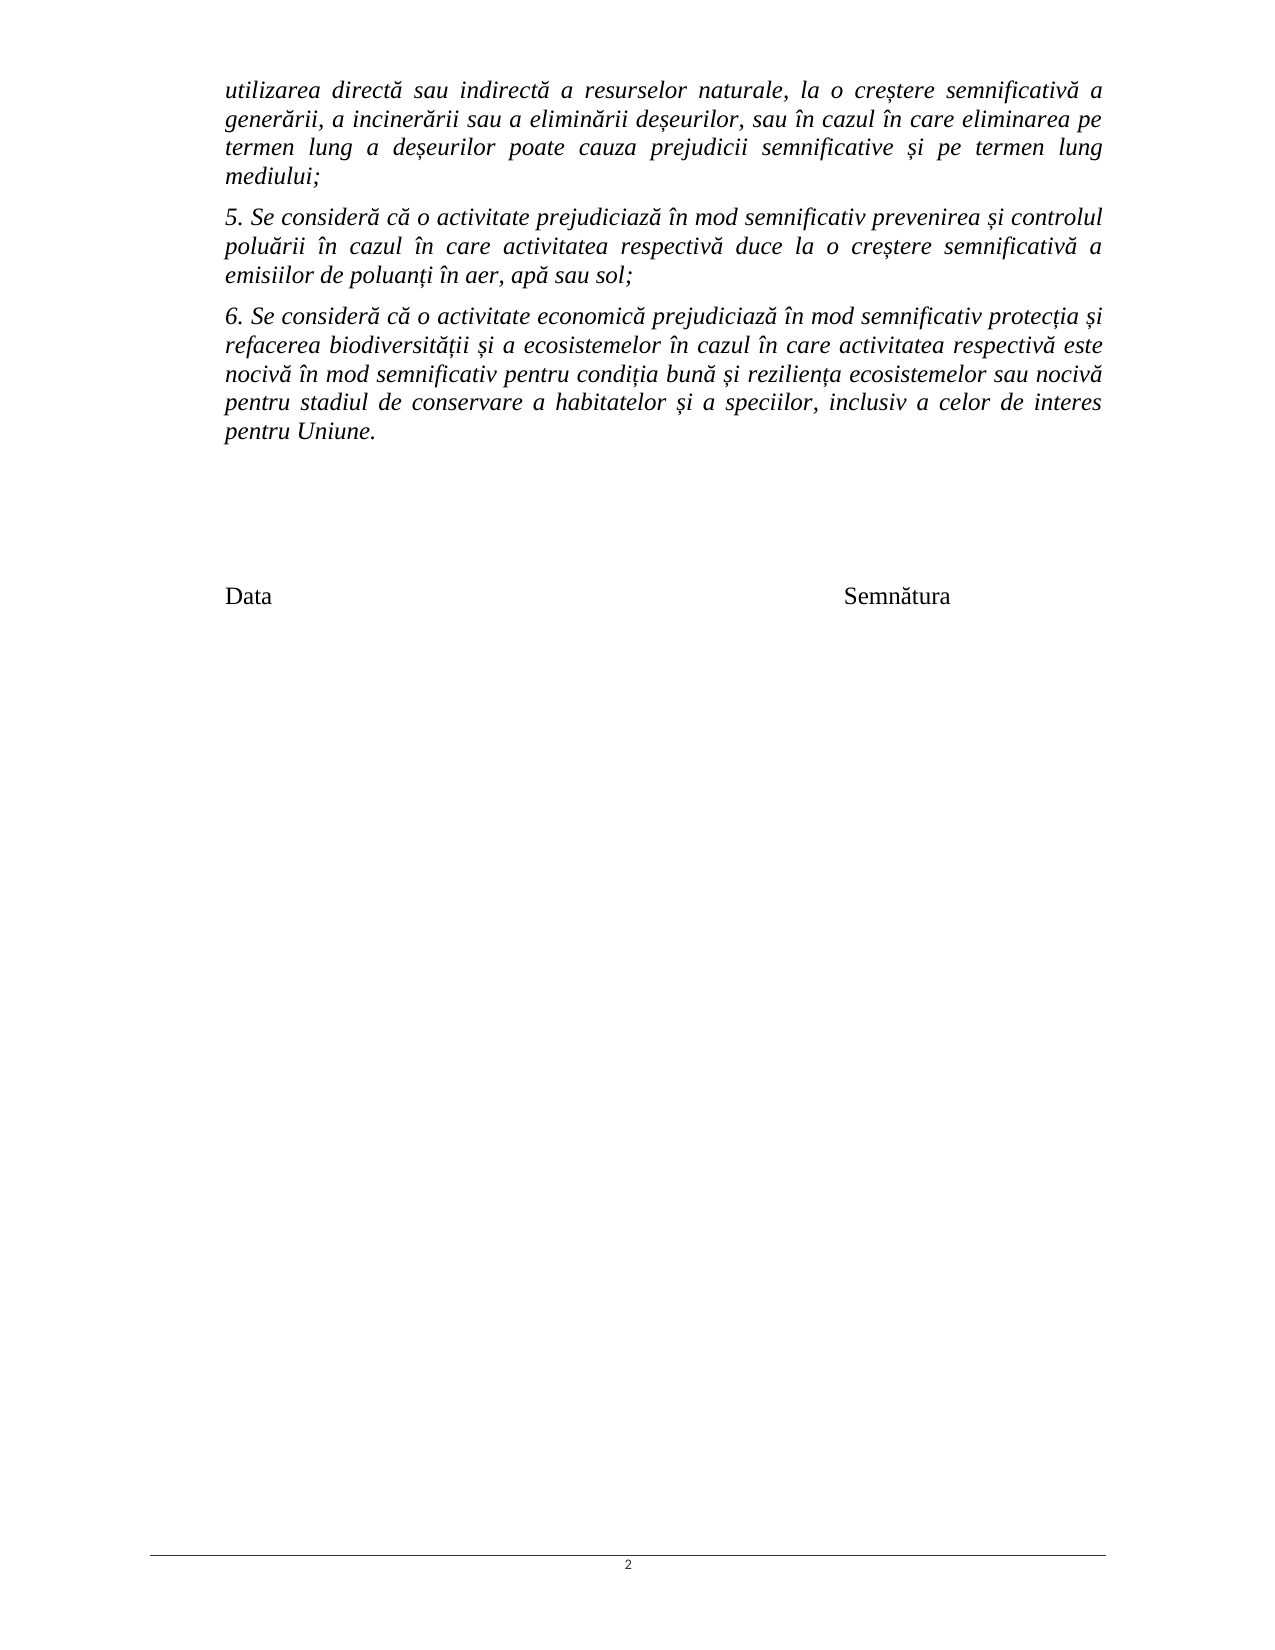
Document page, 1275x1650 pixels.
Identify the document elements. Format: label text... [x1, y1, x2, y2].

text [225, 75, 1106, 190]
text 5. Se consideră că o activitate prejudiciază în mod semnificativ prevenirea și controlul poluării în cazul în care activitatea respectivă duce la o creștere semnificativă a emisiilor de poluanți în aer, apă sau sol; [225, 202, 1106, 289]
text 6. Se consideră că o activitate economică prejudiciază în mod semnificativ protecția și refacerea biodiversității și a ecosistemelor în cazul în care activitatea respectivă este nocivă în mod semnificativ pentru condiția bună și reziliența ecosistemelor sau nocivă pentru stadiul de conservare a habitatelor și a speciilor, inclusiv a celor de interes pentru Uniune. [225, 301, 1106, 445]
text Data Semnătura [150, 581, 1106, 610]
